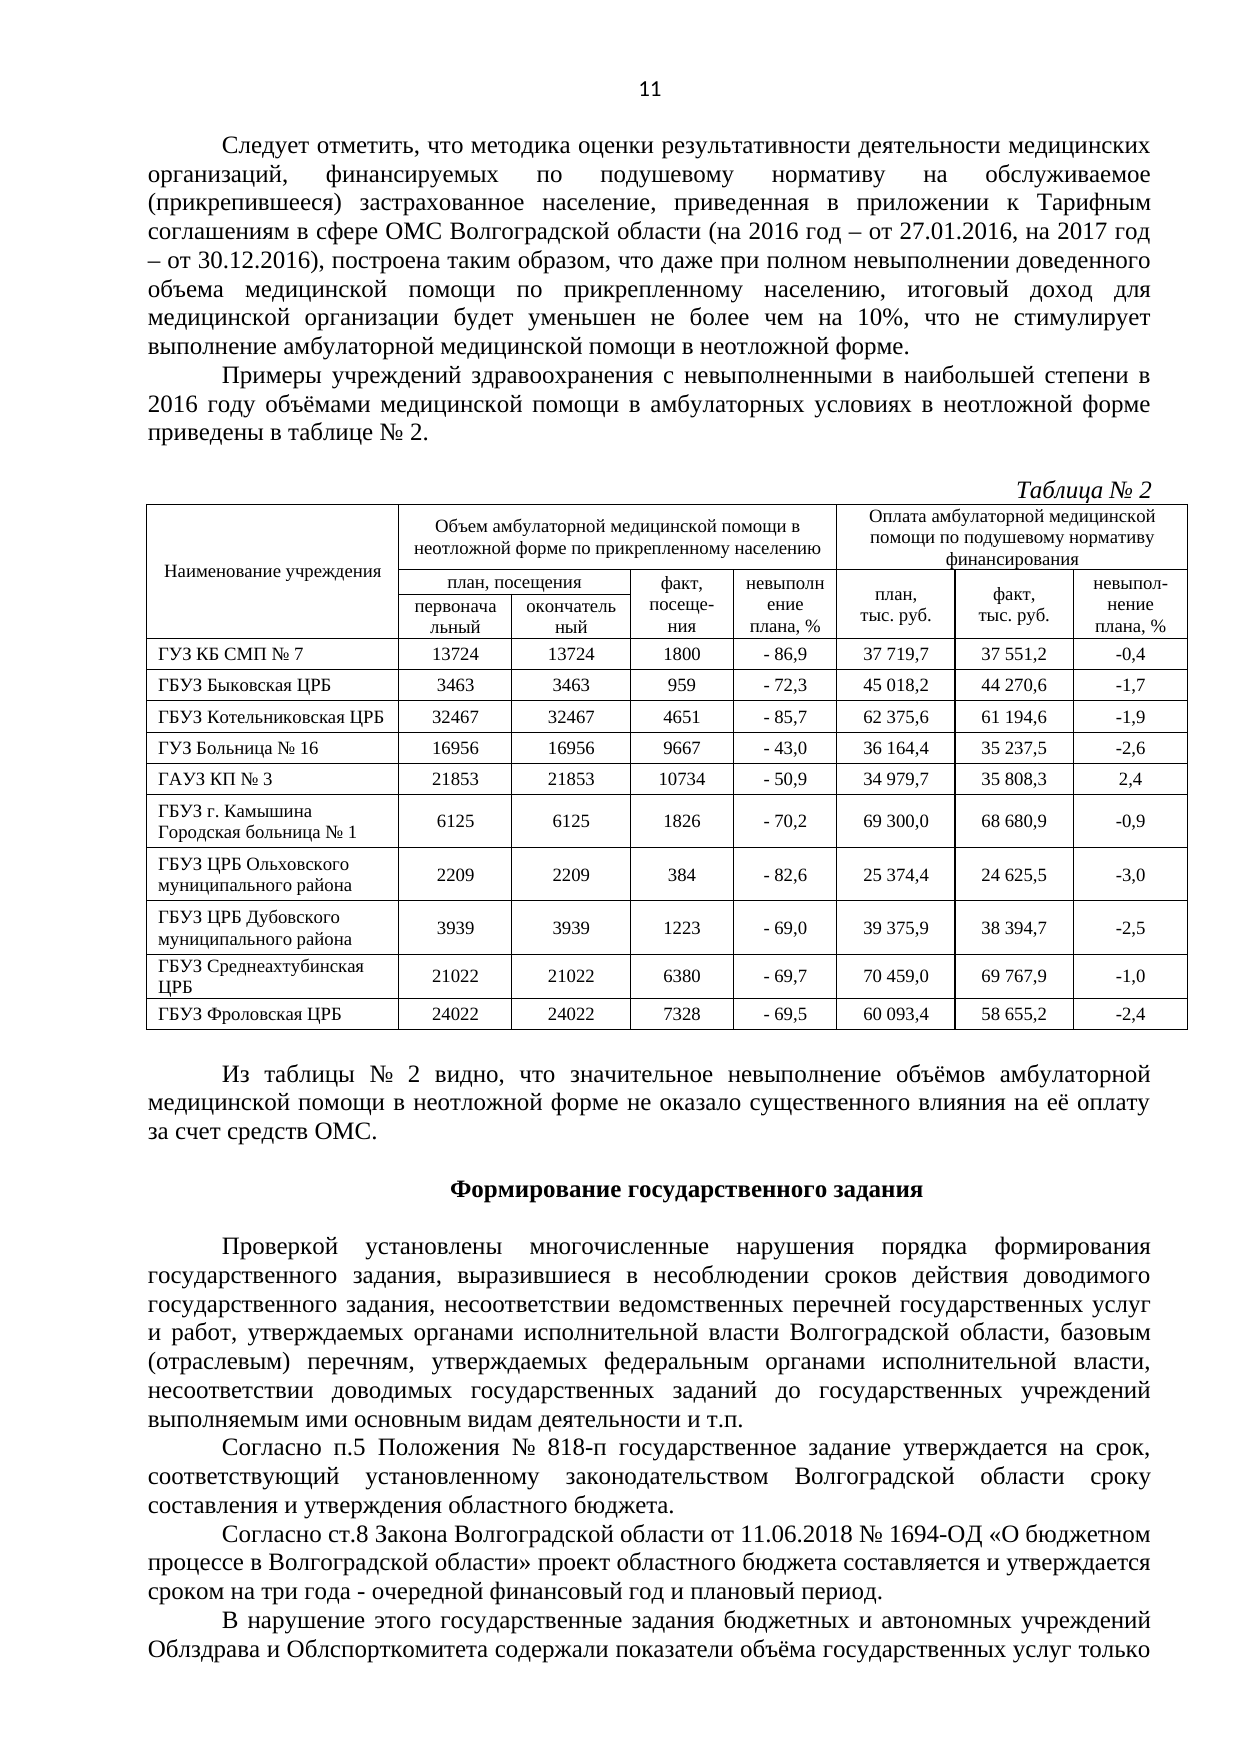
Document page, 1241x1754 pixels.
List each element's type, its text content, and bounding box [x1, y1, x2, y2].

table_cell 1223 [631, 901, 733, 953]
table_cell ГБУЗ Фроловская ЦРБ [147, 999, 398, 1029]
table_header Наименование учреждения [147, 505, 398, 638]
table_cell 25 374,4 [837, 848, 954, 900]
table_cell факт, посеще-ния [631, 570, 733, 638]
table_cell 36 164,4 [837, 733, 954, 763]
table_cell 24 625,5 [956, 848, 1073, 900]
table_cell 44 270,6 [956, 670, 1073, 700]
table_cell 70 459,0 [837, 955, 954, 998]
table_cell - 69,5 [734, 999, 836, 1029]
table_cell 2,4 [1074, 764, 1187, 794]
table_cell 16956 [399, 733, 511, 763]
table_cell - 82,6 [734, 848, 836, 900]
table_cell -1,0 [1074, 955, 1187, 998]
text Следует отметить, что методика оценки результативности деятельности медицинских организаций, финансируемых по подушевому нормативу на обслуживаемое (прикрепившееся) застрахованное население, приведенная в приложении к Тарифным соглашениям в сфере ОМС Волгоградской области (на 2016 год – от 27.01.2016, на 2017 год – от 30.12.2016), построена таким образом, что даже при полном невыполнении доведенного объема медицинской помощи по прикрепленному населению, итоговый доход для медицинской организации будет уменьшен не более чем на 10%, что не стимулирует выполнение амбулаторной медицинской помощи в неотложной форме. [148, 130, 1152, 360]
table_cell невыполнение плана, % [734, 570, 836, 638]
table_cell 61 194,6 [956, 701, 1073, 732]
table_cell -2,6 [1074, 733, 1187, 763]
table_cell 60 093,4 [837, 999, 954, 1029]
table_cell - 50,9 [734, 764, 836, 794]
table_cell ГБУЗ ЦРБ Ольховского муниципального района [147, 848, 398, 900]
table_cell 13724 [512, 639, 630, 669]
table_cell -1,7 [1074, 670, 1187, 700]
table_cell факт, тыс. руб. [956, 570, 1073, 638]
table_cell 32467 [512, 701, 630, 732]
table_cell 21022 [512, 955, 630, 998]
table_cell 3463 [512, 670, 630, 700]
table_cell - 85,7 [734, 701, 836, 732]
table_cell 35 808,3 [956, 764, 1073, 794]
table_cell 2209 [399, 848, 511, 900]
table_cell - 70,2 [734, 795, 836, 847]
table_cell план, посещения [399, 570, 630, 594]
table_cell 24022 [399, 999, 511, 1029]
table_cell 69 767,9 [956, 955, 1073, 998]
table_cell 37 719,7 [837, 639, 954, 669]
table_cell ГУЗ Больница № 16 [147, 733, 398, 763]
table_cell 7328 [631, 999, 733, 1029]
table_cell 4651 [631, 701, 733, 732]
table_header Оплата амбулаторной медицинской помощи по подушевому нормативу финансирования [837, 505, 1187, 569]
table_cell 21853 [512, 764, 630, 794]
table_cell 58 655,2 [956, 999, 1073, 1029]
table_cell 3939 [399, 901, 511, 953]
table_cell 38 394,7 [956, 901, 1073, 953]
table_cell ГБУЗ Котельниковская ЦРБ [147, 701, 398, 732]
table_cell 2209 [512, 848, 630, 900]
table_cell 1826 [631, 795, 733, 847]
table_cell 1800 [631, 639, 733, 669]
table_cell -2,4 [1074, 999, 1187, 1029]
table_cell ГБУЗ ЦРБ Дубовского муниципального района [147, 901, 398, 953]
text Формирование государственного задания [148, 1174, 1152, 1202]
table_cell 6125 [399, 795, 511, 847]
table_cell 39 375,9 [837, 901, 954, 953]
table_cell -0,9 [1074, 795, 1187, 847]
table_cell -2,5 [1074, 901, 1187, 953]
table_cell ГАУЗ КП № 3 [147, 764, 398, 794]
table_cell окончательный [512, 595, 630, 638]
table_cell 959 [631, 670, 733, 700]
table_cell - 43,0 [734, 733, 836, 763]
table_cell невыпол-нение плана, % [1074, 570, 1187, 638]
text Из таблицы № 2 видно, что значительное невыполнение объёмов амбулаторной медицинской помощи в неотложной форме не оказало существенного влияния на её оплату за счет средств ОМС. [148, 1059, 1152, 1145]
table_cell 35 237,5 [956, 733, 1073, 763]
table_cell 6380 [631, 955, 733, 998]
text Согласно ст.8 Закона Волгоградской области от 11.06.2018 № 1694-ОД «О бюджетном процессе в Волгоградской области» проект областного бюджета составляется и утверждается сроком на три года - очередной финансовый год и плановый период. [148, 1519, 1152, 1605]
table_cell 21022 [399, 955, 511, 998]
table_cell 34 979,7 [837, 764, 954, 794]
table_cell ГБУЗ Быковская ЦРБ [147, 670, 398, 700]
table_cell ГБУЗ Среднеахтубинская ЦРБ [147, 955, 398, 998]
table_cell 16956 [512, 733, 630, 763]
table_cell -0,4 [1074, 639, 1187, 669]
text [148, 1605, 1152, 1662]
table_cell 37 551,2 [956, 639, 1073, 669]
table_cell ГУЗ КБ СМП № 7 [147, 639, 398, 669]
table_cell первоначальный [399, 595, 511, 638]
table_cell 24022 [512, 999, 630, 1029]
table_cell план, тыс. руб. [837, 570, 954, 638]
table_cell 32467 [399, 701, 511, 732]
table_cell 9667 [631, 733, 733, 763]
text Проверкой установлены многочисленные нарушения порядка формирования государственного задания, выразившиеся в несоблюдении сроков действия доводимого государственного задания, несоответствии ведомственных перечней государственных услуг и работ, утверждаемых органами исполнительной власти Волгоградской области, базовым (отраслевым) перечням, утверждаемых федеральным органами исполнительной власти, несоответствии доводимых государственных заданий до государственных учреждений выполняемым ими основным видам деятельности и т.п. [148, 1231, 1152, 1432]
table_cell 13724 [399, 639, 511, 669]
text Таблица № 2 [148, 475, 1152, 504]
table_cell - 69,7 [734, 955, 836, 998]
table_header Объем амбулаторной медицинской помощи в неотложной форме по прикрепленному населению [399, 505, 836, 569]
table_cell 45 018,2 [837, 670, 954, 700]
text Примеры учреждений здравоохранения с невыполненными в наибольшей степени в 2016 году объёмами медицинской помощи в амбулаторных условиях в неотложной форме приведены в таблице № 2. [148, 360, 1152, 446]
table_cell 3463 [399, 670, 511, 700]
table_cell 3939 [512, 901, 630, 953]
table_cell 62 375,6 [837, 701, 954, 732]
table_cell - 69,0 [734, 901, 836, 953]
table_cell 68 680,9 [956, 795, 1073, 847]
text Согласно п.5 Положения № 818-п государственное задание утверждается на срок, соответствующий установленному законодательством Волгоградской области сроку составления и утверждения областного бюджета. [148, 1432, 1152, 1519]
table_cell 384 [631, 848, 733, 900]
table_cell -1,9 [1074, 701, 1187, 732]
table_cell 6125 [512, 795, 630, 847]
table_cell -3,0 [1074, 848, 1187, 900]
table_cell 69 300,0 [837, 795, 954, 847]
table_cell 10734 [631, 764, 733, 794]
table_cell - 86,9 [734, 639, 836, 669]
table_cell 21853 [399, 764, 511, 794]
table_cell ГБУЗ г. Камышина Городская больница № 1 [147, 795, 398, 847]
table_cell - 72,3 [734, 670, 836, 700]
